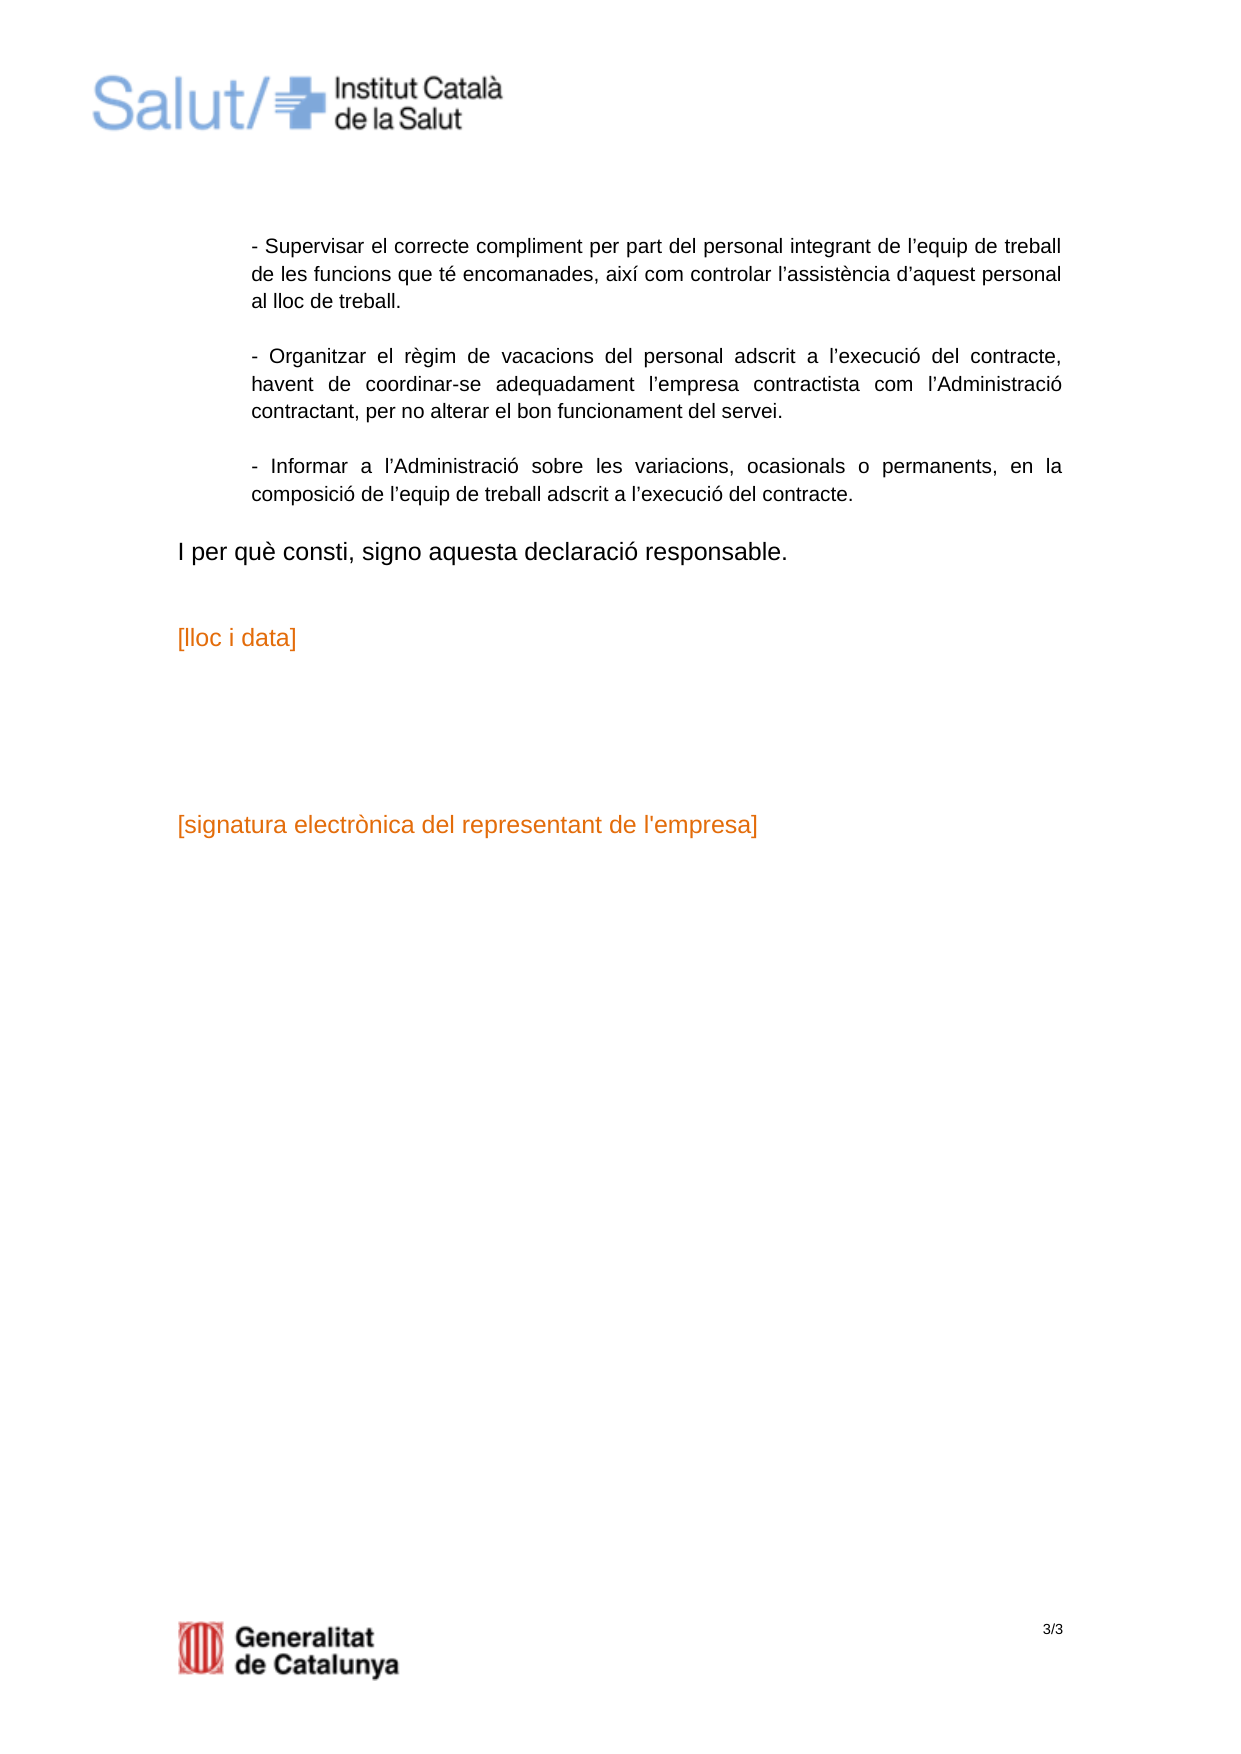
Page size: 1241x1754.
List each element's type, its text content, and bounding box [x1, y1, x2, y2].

text [lloc i data] [177, 623, 1063, 652]
text I per què consti, signo aquesta declaració responsable. [177, 537, 1063, 566]
picture [177, 1620, 401, 1681]
text - Supervisar el correcte compliment per part del personal integrant de l’equip de treball de les funcions que té encomanades, així com controlar l’assistència d’aquest personal al lloc de treball. [251, 234, 1063, 313]
text [signatura electrònica del representant de l'empresa] [177, 810, 1063, 839]
text - Organitzar el règim de vacacions del personal adscrit a l’execució del contracte, havent de coordinar-se adequadament l’empresa contractista com l’Administració contractant, per no alterar el bon funcionament del servei. [251, 344, 1063, 423]
text - Informar a l’Administració sobre les variacions, ocasionals o permanents, en la composició de l’equip de treball adscrit a l’execució del contracte. [251, 454, 1063, 506]
picture [88, 73, 506, 135]
